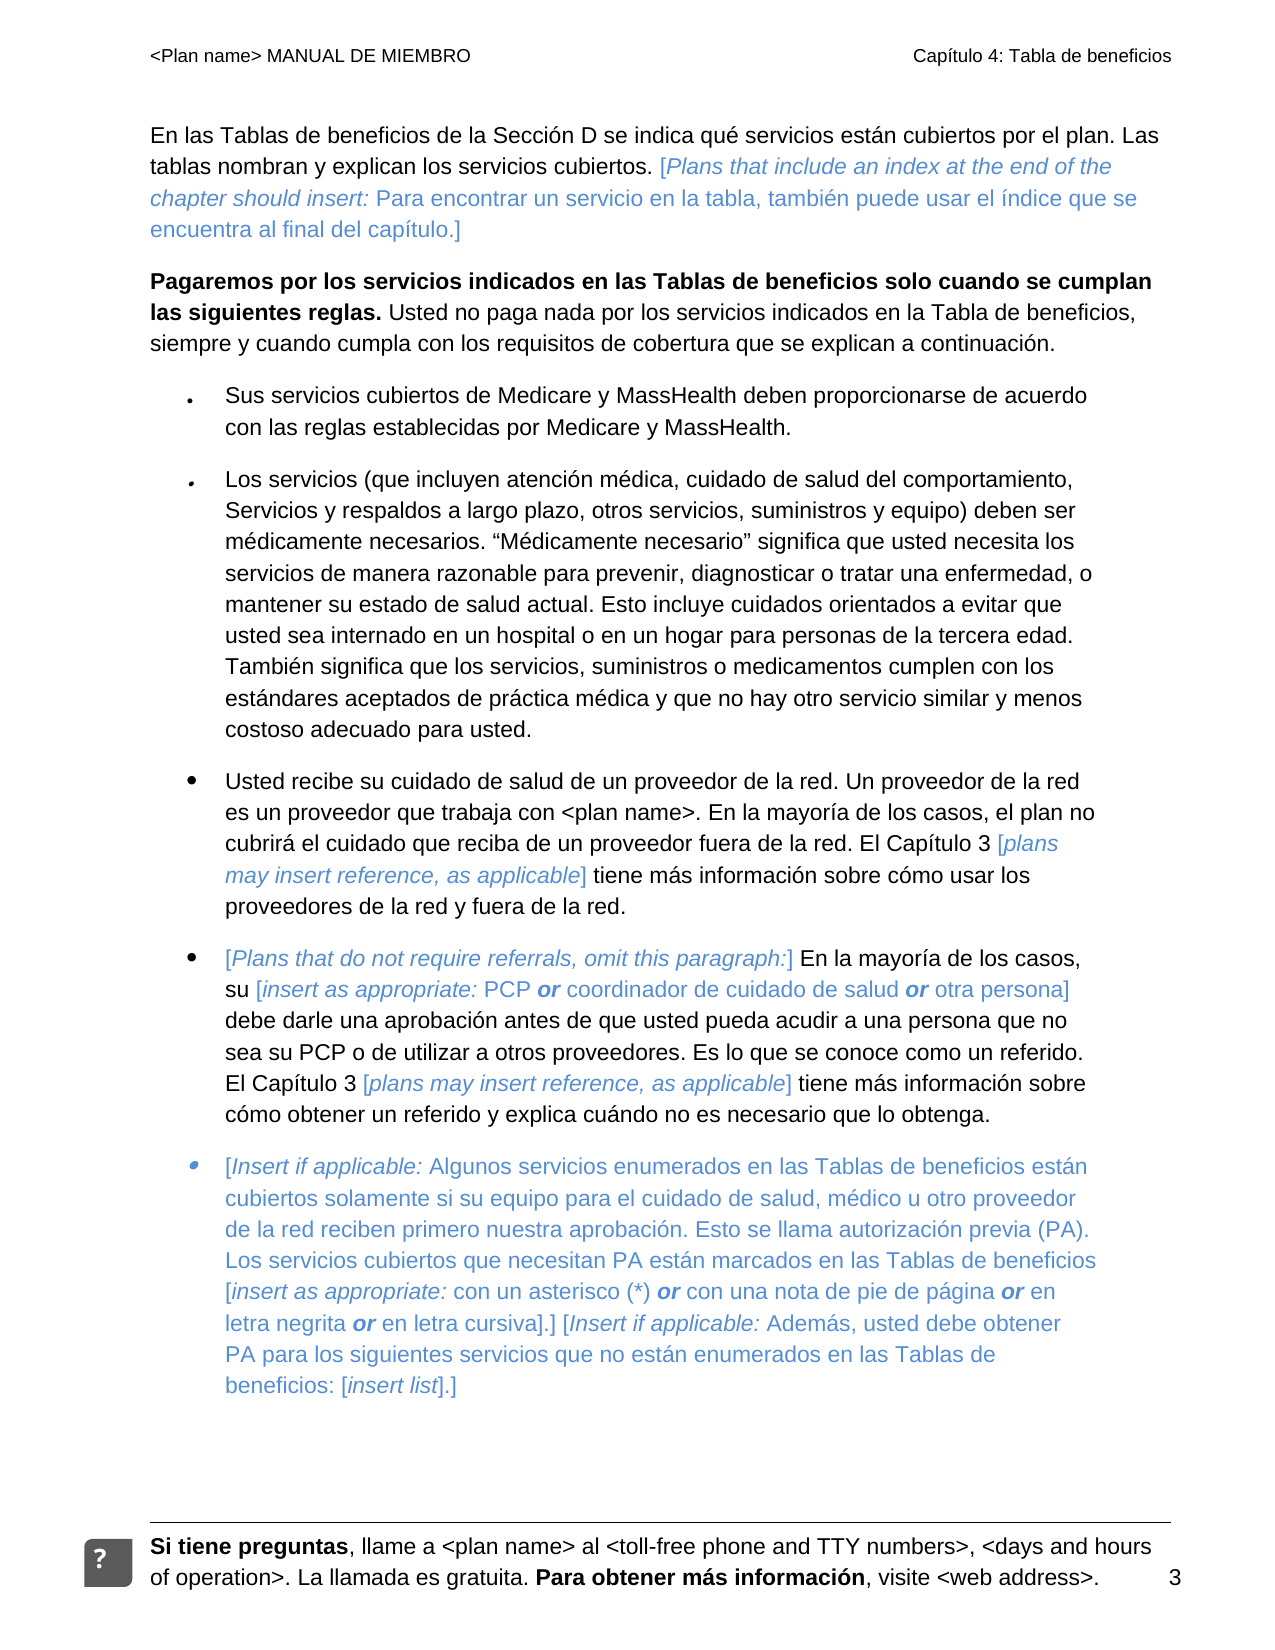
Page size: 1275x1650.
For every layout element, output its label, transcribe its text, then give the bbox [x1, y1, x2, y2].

list Los servicios (que incluyen atención médica, cuidado de salud del comportamiento, Servicios y respaldos a largo plazo, otros servicios, suministros y equipo) deben ser médicamente necesarios. “Médicamente necesario” significa que usted necesita los servicios de manera razonable para prevenir, diagnosticar o tratar una enfermedad, o mantener su estado de salud actual. Esto incluye cuidados orientados a evitar que usted sea internado en un hospital o en un hogar para personas de la tercera edad. También significa que los servicios, suministros o medicamentos cumplen con los estándares aceptados de práctica médica y que no hay otro servicio similar y menos costoso adecuado para usted. [187, 462, 1096, 743]
list Usted recibe su cuidado de salud de un proveedor de la red. Un proveedor de la red es un proveedor que trabaja con <plan name>. En la mayoría de los casos, el plan no cubrirá el cuidado que reciba de un proveedor fuera de la red. El Capítulo 3 [plans may insert reference, as applicable] tiene más información sobre cómo usar los proveedores de la red y fuera de la red. [187, 764, 1096, 921]
text Pagaremos por los servicios indicados en las Tablas de beneficios solo cuando se cumplan las siguientes reglas. Usted no paga nada por los servicios indicados en la Tabla de beneficios, siempre y cuando cumpla con los requisitos de cobertura que se explican a continuación. [150, 264, 1171, 358]
list Sus servicios cubiertos de Medicare y MassHealth deben proporcionarse de acuerdo con las reglas establecidas por Medicare y MassHealth. [187, 379, 1096, 441]
list [Plans that do not require referrals, omit this paragraph:] En la mayoría de los casos, su [insert as appropriate: PCP or coordinador de cuidado de salud or otra persona] debe darle una aprobación antes de que usted pueda acudir a una persona que no sea su PCP o de utilizar a otros proveedores. Es lo que se conoce como un referido. El Capítulo 3 [plans may insert reference, as applicable] tiene más información sobre cómo obtener un referido y explica cuándo no es necesario que lo obtenga. [187, 941, 1096, 1129]
text En las Tablas de beneficios de la Sección D se indica qué servicios están cubiertos por el plan. Las tablas nombran y explican los servicios cubiertos. [Plans that include an index at the end of the chapter should insert: Para encontrar un servicio en la tabla, también puede usar el índice que se encuentra al final del capítulo.] [150, 118, 1171, 243]
list [Insert if applicable: Algunos servicios enumerados en las Tablas de beneficios están cubiertos solamente si su equipo para el cuidado de salud, médico u otro proveedor de la red reciben primero nuestra aprobación. Esto se llama autorización previa (PA). Los servicios cubiertos que necesitan PA están marcados en las Tablas de beneficios [insert as appropriate: con un asterisco (*) or con una nota de pie de página or en letra negrita or en letra cursiva].] [Insert if applicable: Además, usted debe obtener PA para los siguientes servicios que no están enumerados en las Tablas de beneficios: [insert list].] [187, 1150, 1096, 1400]
